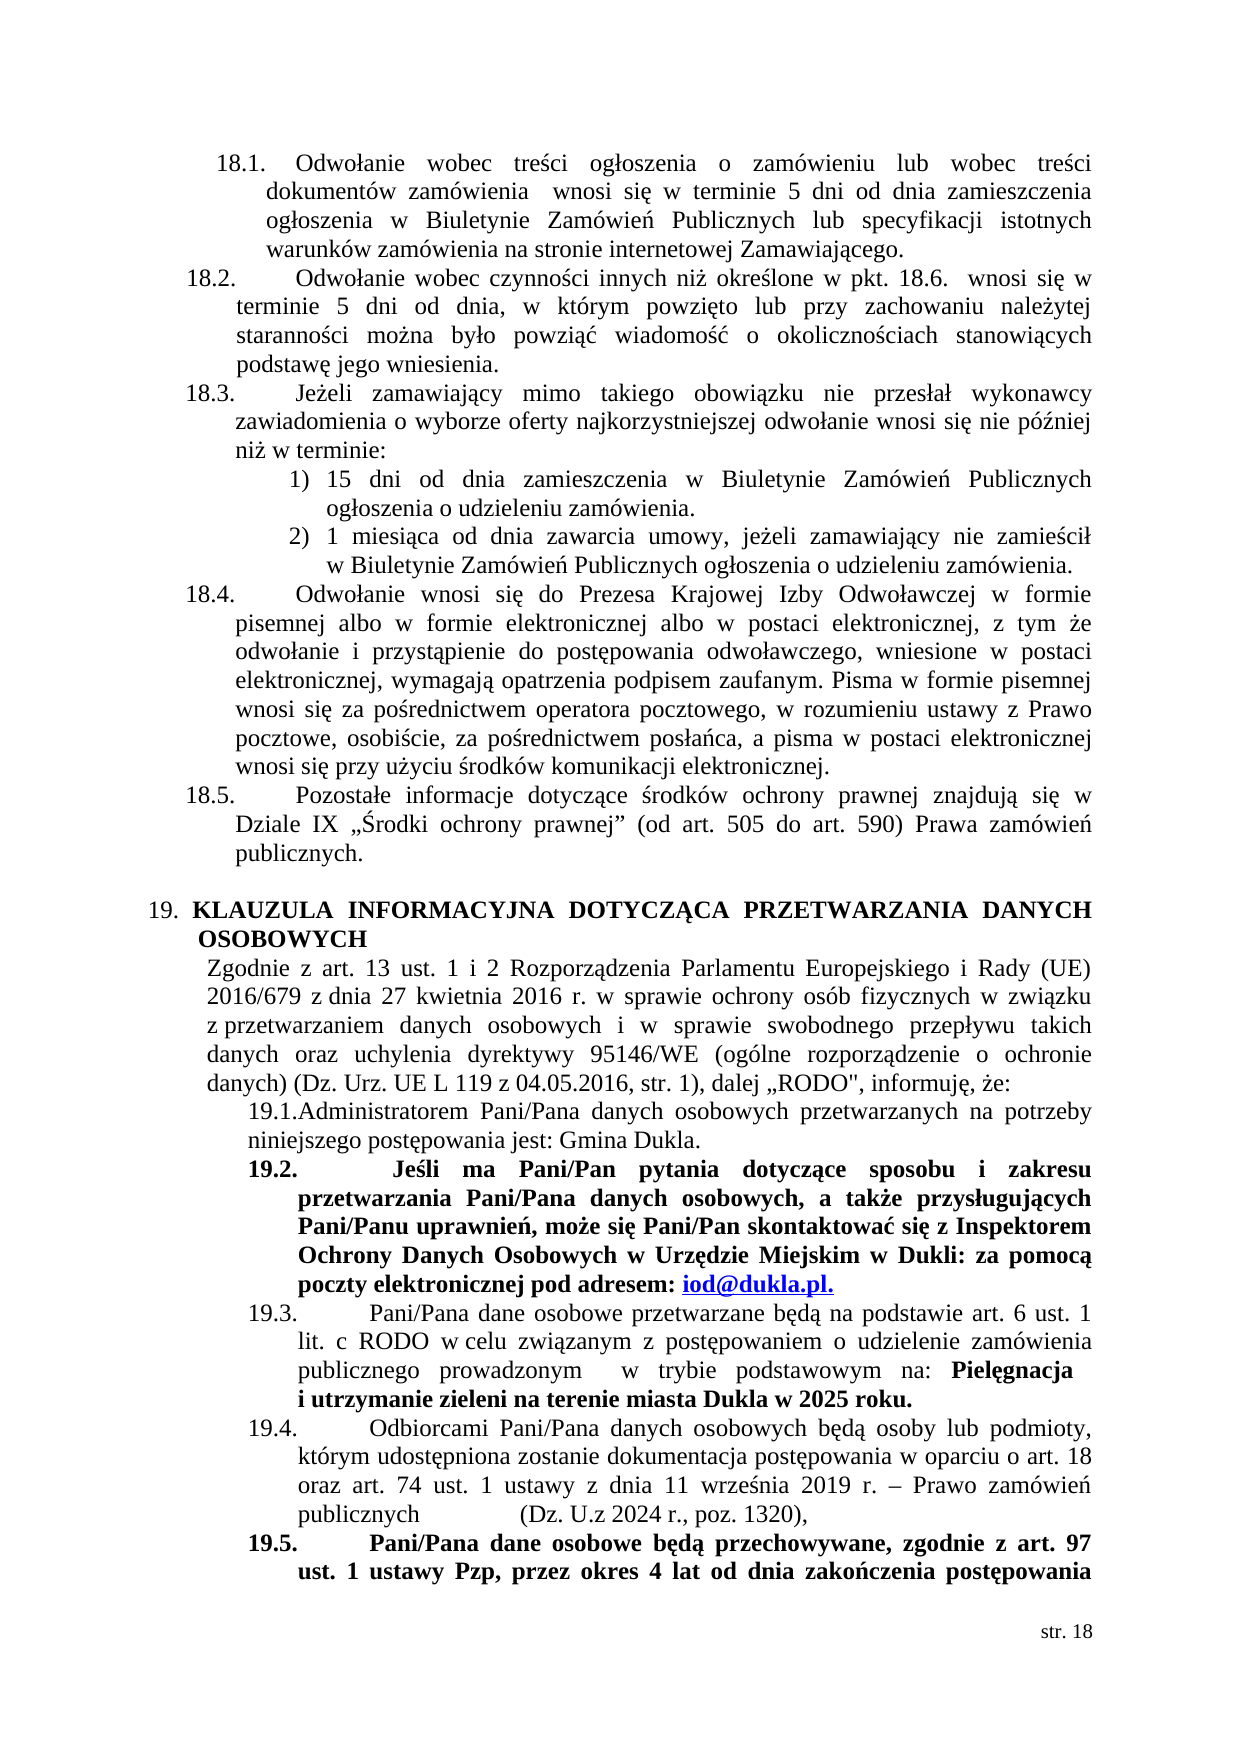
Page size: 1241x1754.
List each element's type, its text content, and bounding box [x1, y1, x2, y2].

list Odwołanie wnosi się do Prezesa Krajowej Izby Odwoławczej w formie pisemnej albo w formie elektronicznej albo w postaci elektronicznej, z tym że odwołanie i przystąpienie do postępowania odwoławczego, wniesione w postaci elektronicznej, wymagają opatrzenia podpisem zaufanym. Pisma w formie pisemnej wnosi się za pośrednictwem operatora pocztowego, w rozumieniu ustawy z Prawo pocztowe, osobiście, za pośrednictwem posłańca, a pisma w postaci elektronicznej wnosi się przy użyciu środków komunikacji elektronicznej. [185, 579, 1093, 780]
list 15 dni od dnia zamieszczenia w Biuletynie Zamówień Publicznych ogłoszenia o udzieleniu zamówienia. [289, 464, 1093, 521]
list Pozostałe informacje dotyczące środków ochrony prawnej znajdują się w Dziale IX „Środki ochrony prawnej” (od art. 505 do art. 590) Prawa zamówień publicznych. [185, 780, 1093, 866]
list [248, 1528, 1093, 1585]
list Odbiorcami Pani/Pana danych osobowych będą osoby lub podmioty, którym udostępniona zostanie dokumentacja postępowania w oparciu o art. 18 oraz art. 74 ust. 1 ustawy z dnia 11 września 2019 r. – Prawo zamówień publicznych (Dz. U.z 2024 r., poz. 1320), [248, 1413, 1093, 1528]
list Odwołanie wobec czynności innych niż określone w pkt. 18.6. wnosi się w terminie 5 dni od dnia, w którym powzięto lub przy zachowaniu należytej staranności można było powziąć wiadomość o okolicznościach stanowiących podstawę jego wniesienia. [186, 263, 1093, 378]
list 1 miesiąca od dnia zawarcia umowy, jeżeli zamawiający nie zamieścił w Biuletynie Zamówień Publicznych ogłoszenia o udzieleniu zamówienia. [289, 521, 1093, 579]
list Pani/Pana dane osobowe przetwarzane będą na podstawie art. 6 ust. 1 lit. c RODO w celu związanym z postępowaniem o udzielenie zamówienia publicznego prowadzonym w trybie podstawowym na: Pielęgnacja i utrzymanie zieleni na terenie miasta Dukla w 2025 roku. [248, 1298, 1093, 1413]
text 19.1.Administratorem Pani/Pana danych osobowych przetwarzanych na potrzeby niniejszego postępowania jest: Gmina Dukla. [248, 1096, 1093, 1154]
list KLAUZULA INFORMACYJNA DOTYCZĄCA PRZETWARZANIA DANYCH OSOBOWYCH [148, 895, 1093, 953]
list Jeśli ma Pani/Pan pytania dotyczące sposobu i zakresu przetwarzania Pani/Pana danych osobowych, a także przysługujących Pani/Panu uprawnień, może się Pani/Pan skontaktować się z Inspektorem Ochrony Danych Osobowych w Urzędzie Miejskim w Dukli: za pomocą poczty elektronicznej pod adresem: iod@dukla.pl. [248, 1154, 1093, 1298]
list Odwołanie wobec treści ogłoszenia o zamówieniu lub wobec treści dokumentów zamówienia wnosi się w terminie 5 dni od dnia zamieszczenia ogłoszenia w Biuletynie Zamówień Publicznych lub specyfikacji istotnych warunków zamówienia na stronie internetowej Zamawiającego. [216, 148, 1093, 263]
list Jeżeli zamawiający mimo takiego obowiązku nie przesłał wykonawcy zawiadomienia o wyborze oferty najkorzystniejszej odwołanie wnosi się nie później niż w terminie: [185, 378, 1093, 464]
text Zgodnie z art. 13 ust. 1 i 2 Rozporządzenia Parlamentu Europejskiego i Rady (UE) 2016/679 z dnia 27 kwietnia 2016 r. w sprawie ochrony osób fizycznych w związku z przetwarzaniem danych osobowych i w sprawie swobodnego przepływu takich danych oraz uchylenia dyrektywy 95146/WE (ogólne rozporządzenie o ochronie danych) (Dz. Urz. UE L 119 z 04.05.2016, str. 1), dalej „RODO", informuję, że: [207, 953, 1093, 1096]
